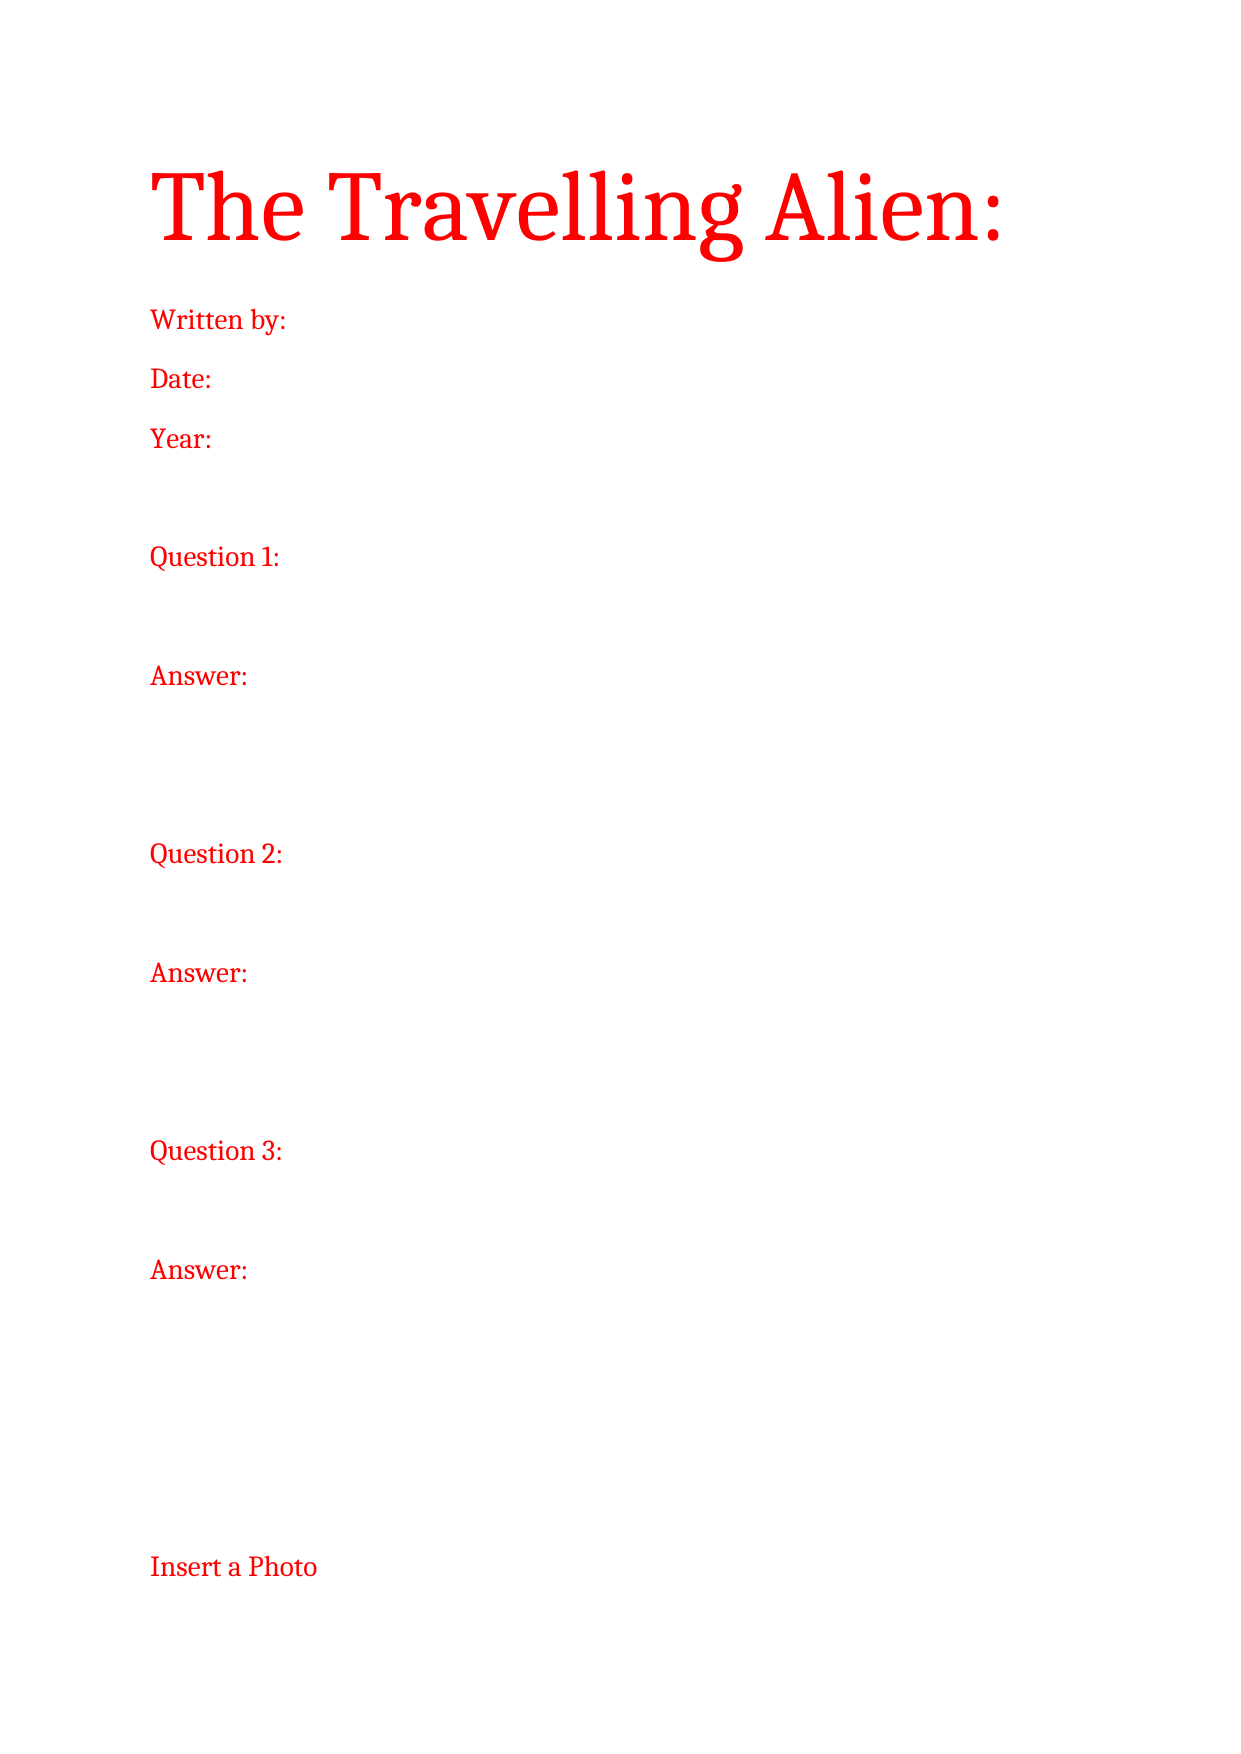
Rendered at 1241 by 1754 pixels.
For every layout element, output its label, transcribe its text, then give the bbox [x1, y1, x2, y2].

text Written by: [150, 303, 1090, 337]
text Question 1: [150, 541, 1090, 574]
text Question 2: [150, 837, 1090, 871]
text Answer: [150, 956, 1090, 990]
text Date: [150, 362, 1090, 396]
text Insert a Photo [150, 1550, 1090, 1583]
text Year: [150, 422, 1090, 455]
text Answer: [150, 659, 1090, 693]
text Question 3: [150, 1134, 1090, 1168]
text Answer: [150, 1253, 1090, 1287]
text The Travelling Alien: [150, 150, 1090, 265]
